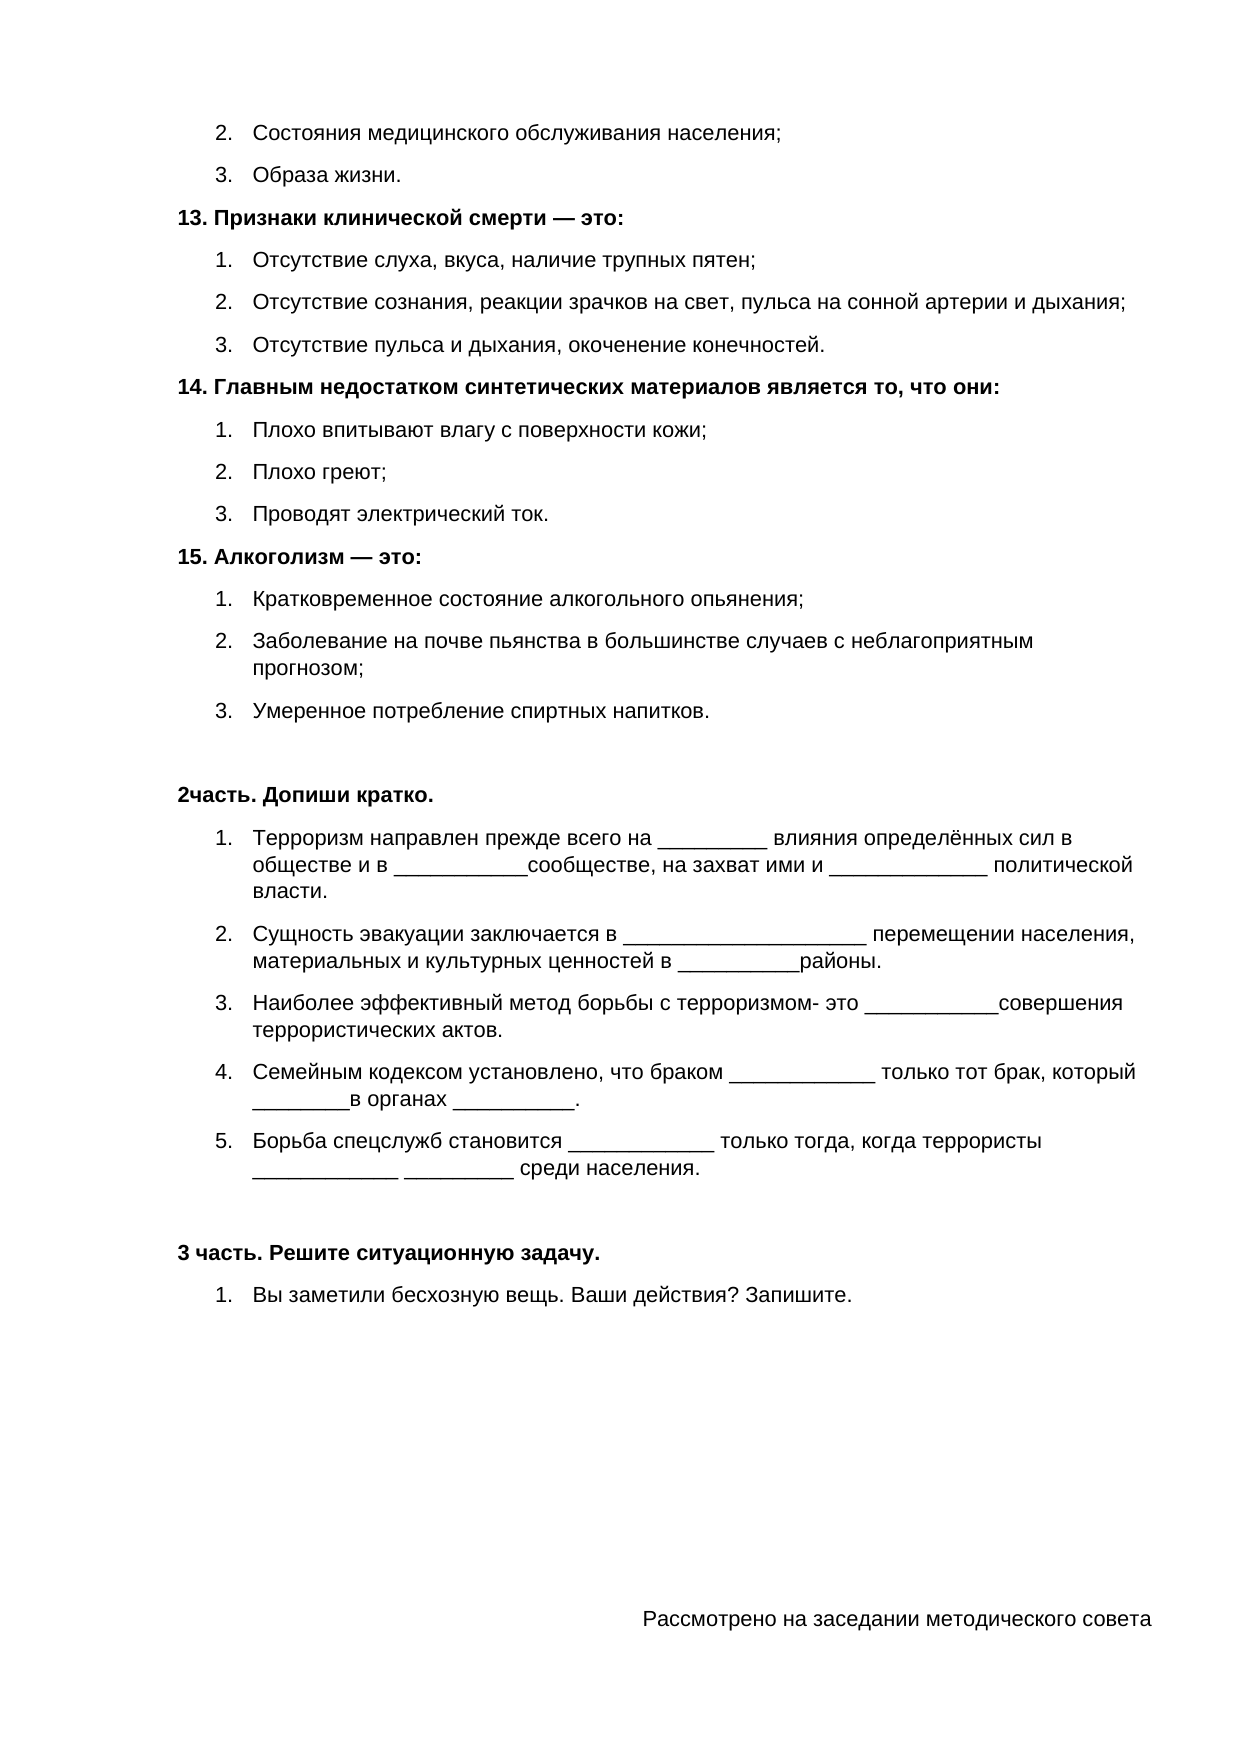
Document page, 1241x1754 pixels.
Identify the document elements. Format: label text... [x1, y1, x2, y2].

list Семейным кодексом установлено, что браком ____________ только тот брак, который ________в органах __________. [215, 1057, 1152, 1111]
list Вы заметили бесхозную вещь. Ваши действия? Запишите. [215, 1281, 1152, 1307]
list Отсутствие сознания, реакции зрачков на свет, пульса на сонной артерии и дыхания; [215, 288, 1152, 314]
list Проводят электрический ток. [215, 500, 1152, 526]
list Кратковременное состояние алкогольного опьянения; [215, 584, 1152, 611]
list Терроризм направлен прежде всего на _________ влияния определённых сил в обществе и в ___________сообществе, на захват ими и _____________ политической власти. [215, 823, 1152, 903]
list Наиболее эффективный метод борьбы с терроризмом- это ___________совершения террористических актов. [215, 988, 1152, 1042]
text 14. Главным недостатком синтетических материалов является то, что они: [177, 372, 1152, 399]
list Борьба спецслужб становится ____________ только тогда, когда террористы ____________ _________ среди населения. [215, 1127, 1152, 1180]
text 2часть. Допиши кратко. [177, 781, 1152, 808]
list Сущность эвакуации заключается в ____________________ перемещении населения, материальных и культурных ценностей в __________районы. [215, 919, 1152, 973]
list Заболевание на почве пьянства в большинстве случаев с неблагоприятным прогнозом; [215, 627, 1152, 680]
list Отсутствие слуха, вкуса, наличие трупных пятен; [215, 245, 1152, 272]
text 15. Алкоголизм — это: [177, 542, 1152, 569]
text 13. Признаки клинической смерти — это: [177, 203, 1152, 230]
text Рассмотрено на заседании методического совета [177, 1605, 1152, 1631]
text 3 часть. Решите ситуационную задачу. [177, 1238, 1152, 1265]
list Плохо впитывают влагу с поверхности кожи; [215, 415, 1152, 442]
list Отсутствие пульса и дыхания, окоченение конечностей. [215, 330, 1152, 357]
list Плохо греют; [215, 457, 1152, 484]
list Образа жизни. [215, 161, 1152, 187]
list Умеренное потребление спиртных напитков. [215, 696, 1152, 723]
list Состояния медицинского обслуживания населения; [215, 118, 1152, 145]
